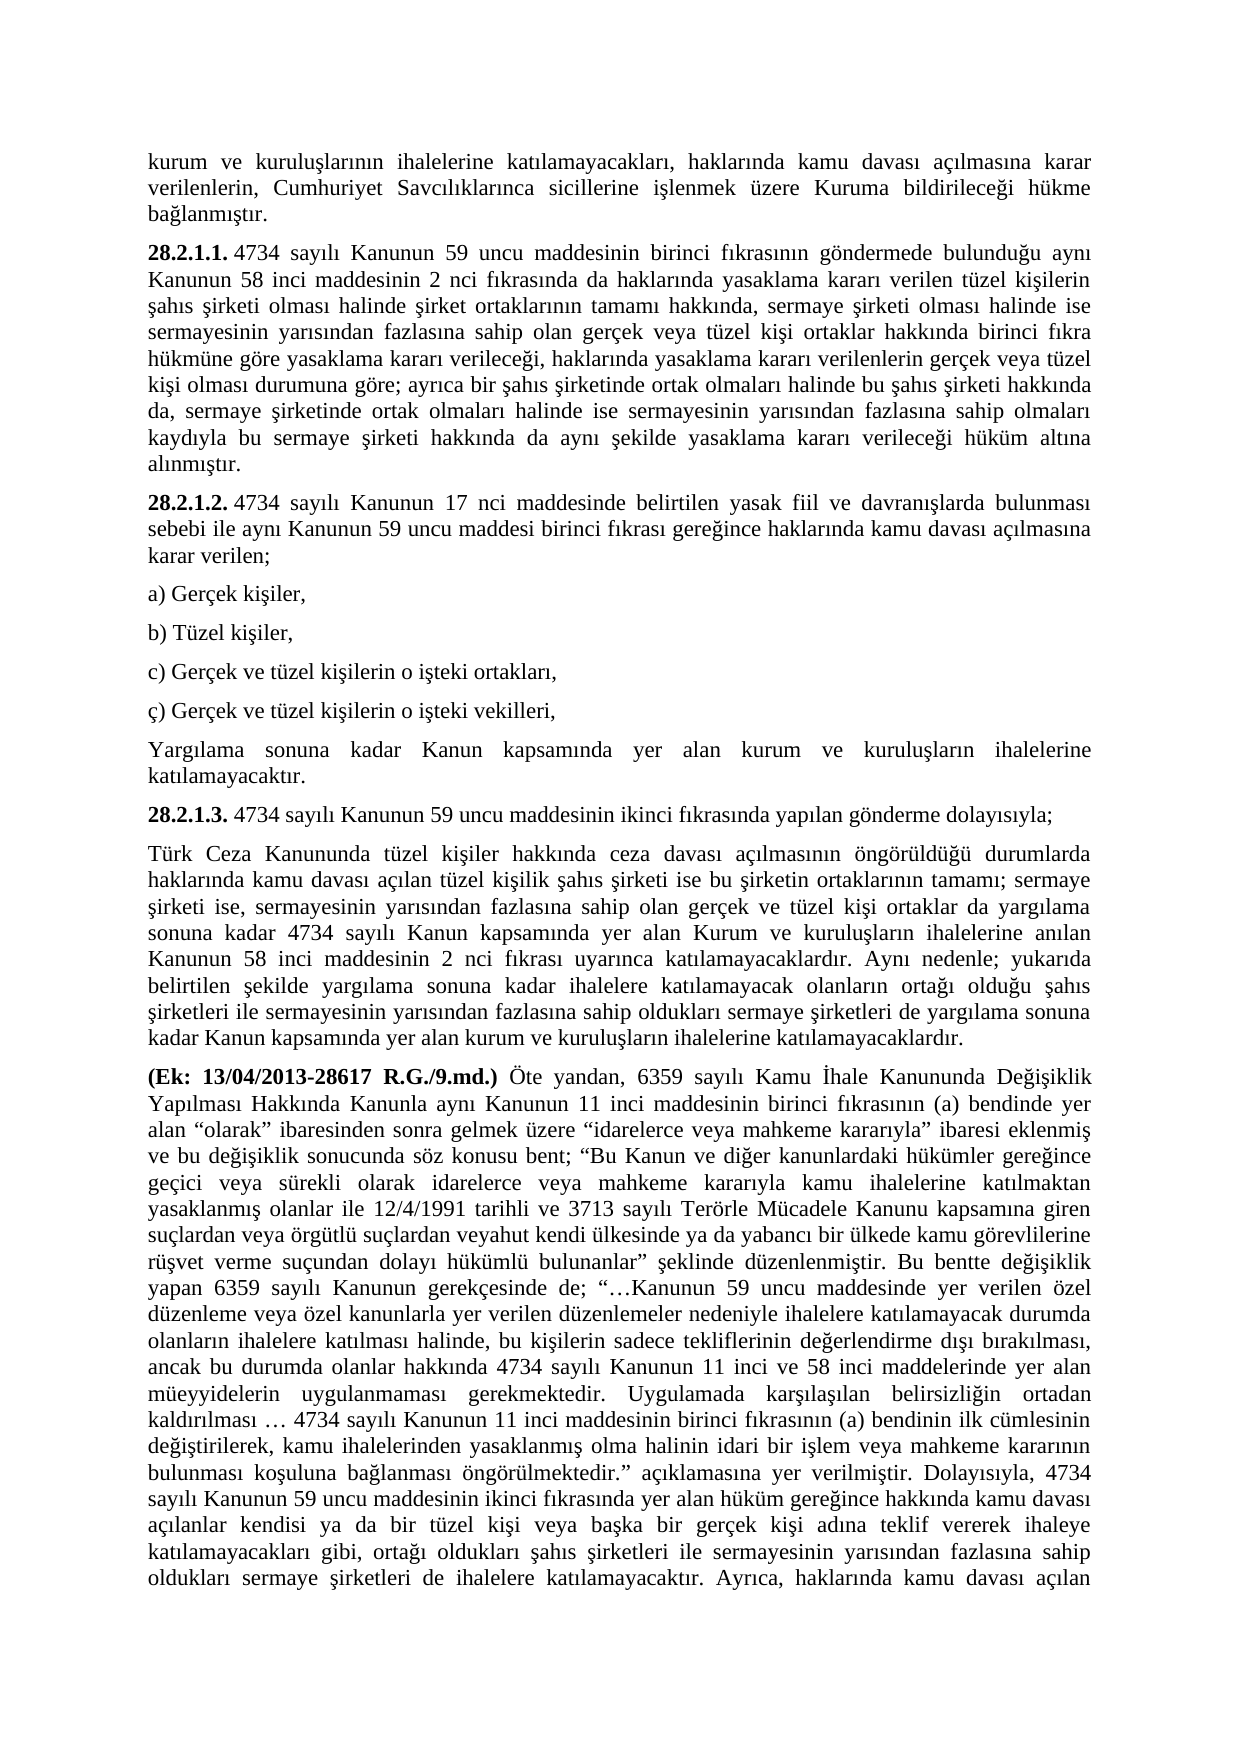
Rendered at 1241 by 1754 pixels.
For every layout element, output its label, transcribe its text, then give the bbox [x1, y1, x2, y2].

text Türk Ceza Kanununda tüzel kişiler hakkında ceza davası açılmasının öngörüldüğü durumlarda haklarında kamu davası açılan tüzel kişilik şahıs şirketi ise bu şirketin ortaklarının tamamı; sermaye şirketi ise, sermayesinin yarısından fazlasına sahip olan gerçek ve tüzel kişi ortaklar da yargılama sonuna kadar 4734 sayılı Kanun kapsamında yer alan Kurum ve kuruluşların ihalelerine anılan Kanunun 58 inci maddesinin 2 nci fıkrası uyarınca katılamayacaklardır. Aynı nedenle; yukarıda belirtilen şekilde yargılama sonuna kadar ihalelere katılamayacak olanların ortağı olduğu şahıs şirketleri ile sermayesinin yarısından fazlasına sahip oldukları sermaye şirketleri de yargılama sonuna kadar Kanun kapsamında yer alan kurum ve kuruluşların ihalelerine katılamayacaklardır. [148, 840, 1092, 1051]
text Yargılama sonuna kadar Kanun kapsamında yer alan kurum ve kuruluşların ihalelerine katılamayacaktır. [148, 736, 1092, 789]
text 28.2.1.3. 4734 sayılı Kanunun 59 uncu maddesinin ikinci fıkrasında yapılan gönderme dolayısıyla; [148, 801, 1092, 827]
text c) Gerçek ve tüzel kişilerin o işteki ortakları, [148, 658, 1092, 684]
text 28.2.1.2. 4734 sayılı Kanunun 17 nci maddesinde belirtilen yasak fiil ve davranışlarda bulunması sebebi ile aynı Kanunun 59 uncu maddesi birinci fıkrası gereğince haklarında kamu davası açılmasına karar verilen; [148, 489, 1092, 568]
text 28.2.1.1. 4734 sayılı Kanunun 59 uncu maddesinin birinci fıkrasının göndermede bulunduğu aynı Kanunun 58 inci maddesinin 2 nci fıkrasında da haklarında yasaklama kararı verilen tüzel kişilerin şahıs şirketi olması halinde şirket ortaklarının tamamı hakkında, sermaye şirketi olması halinde ise sermayesinin yarısından fazlasına sahip olan gerçek veya tüzel kişi ortaklar hakkında birinci fıkra hükmüne göre yasaklama kararı verileceği, haklarında yasaklama kararı verilenlerin gerçek veya tüzel kişi olması durumuna göre; ayrıca bir şahıs şirketinde ortak olmaları halinde bu şahıs şirketi hakkında da, sermaye şirketinde ortak olmaları halinde ise sermayesinin yarısından fazlasına sahip olmaları kaydıyla bu sermaye şirketi hakkında da aynı şekilde yasaklama kararı verileceği hüküm altına alınmıştır. [148, 239, 1092, 476]
text ç) Gerçek ve tüzel kişilerin o işteki vekilleri, [148, 697, 1092, 723]
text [148, 1063, 1092, 1590]
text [148, 148, 1092, 227]
text a) Gerçek kişiler, [148, 581, 1092, 607]
text b) Tüzel kişiler, [148, 619, 1092, 646]
